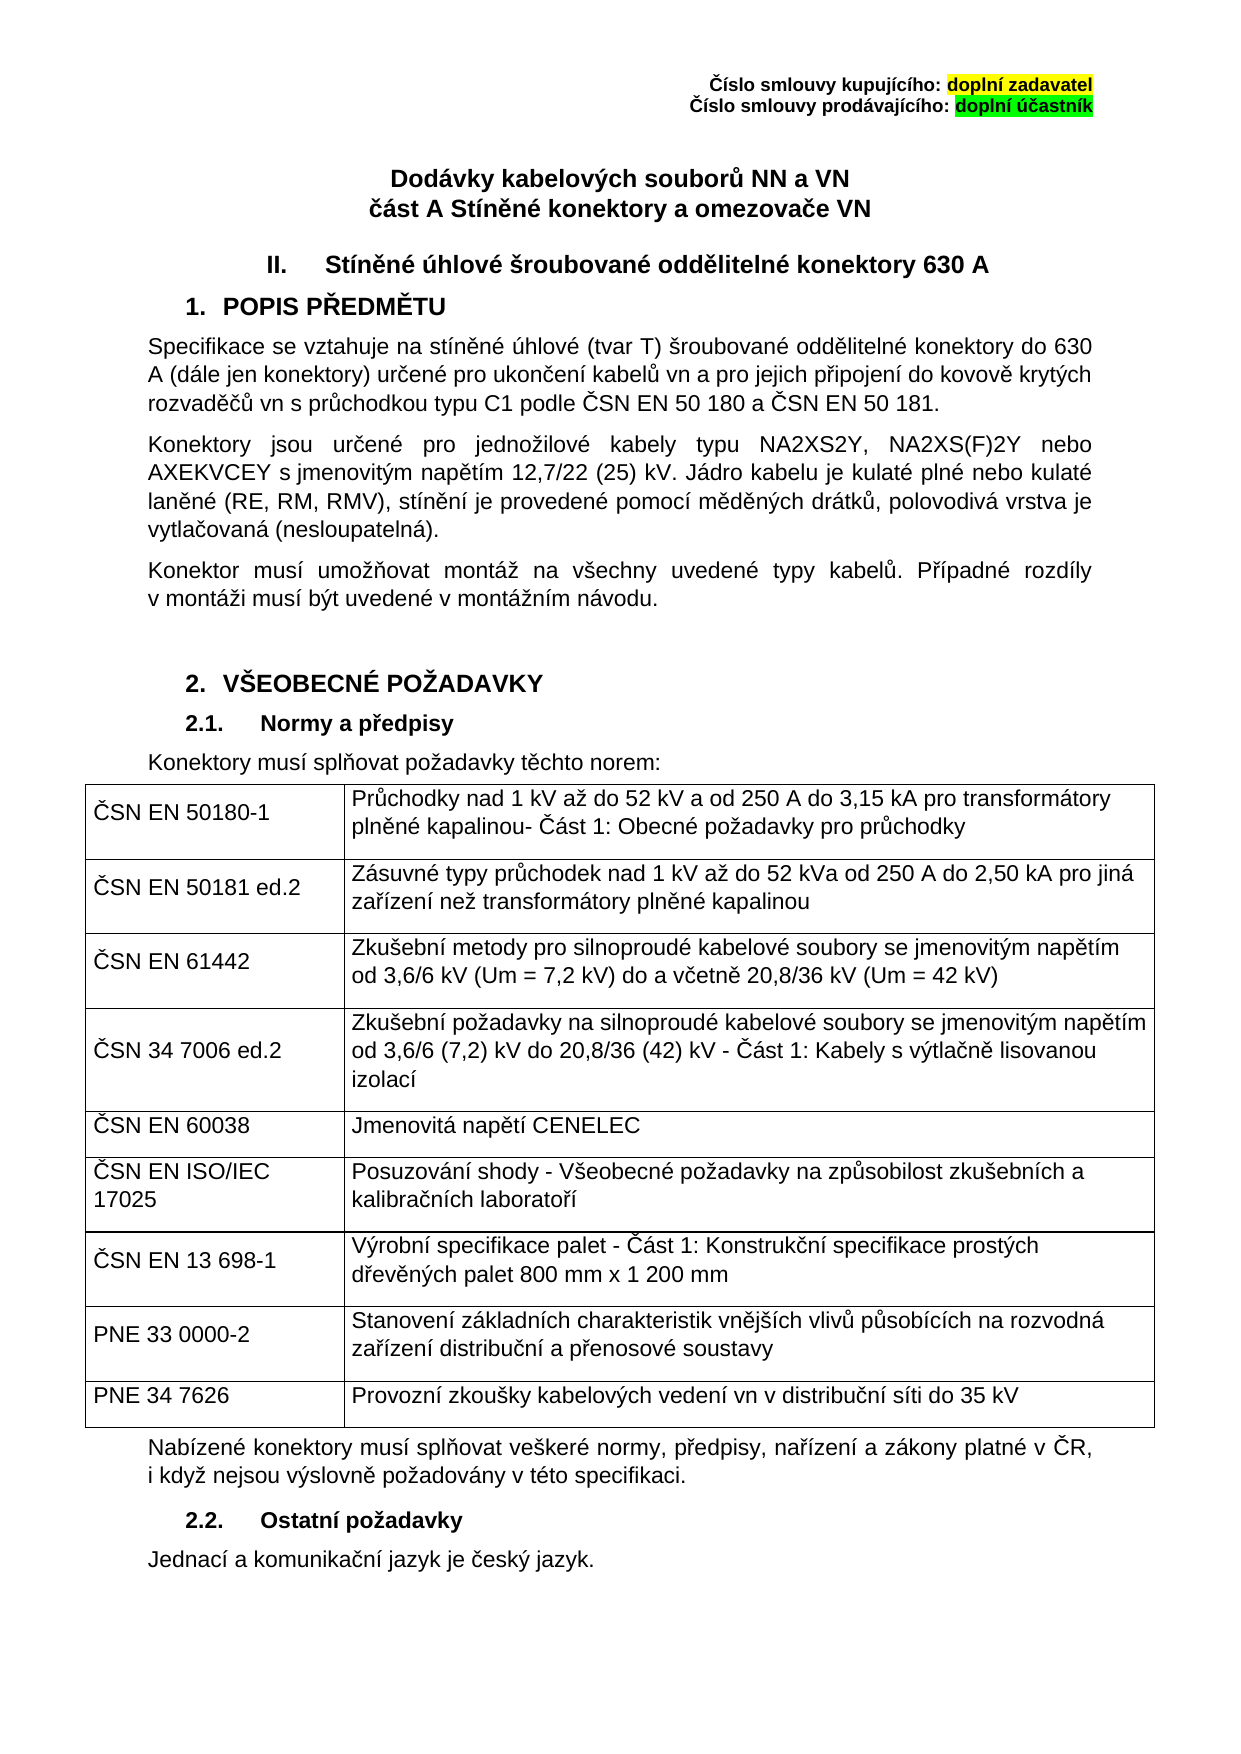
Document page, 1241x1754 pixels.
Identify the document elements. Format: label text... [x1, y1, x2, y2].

list Stíněné úhlové šroubované oddělitelné konektory 630 A [185, 250, 1093, 279]
subtitle Popis předmětu [185, 292, 1093, 320]
table_cell Posuzování shody - Všeobecné požadavky na způsobilost zkušebních a kalibračních laboratoří [345, 1158, 1154, 1231]
table_cell ČSN 34 7006 ed.2 [86, 1009, 344, 1111]
text Nabízené konektory musí splňovat veškeré normy, předpisy, nařízení a zákony platné v ČR, i když nejsou výslovně požadovány v této specifikaci. [148, 1434, 1093, 1489]
table_cell PNE 33 0000-2 [86, 1307, 344, 1381]
table_cell Zkušební metody pro silnoproudé kabelové soubory se jmenovitým napětím od 3,6/6 kV (Um = 7,2 kV) do a včetně 20,8/36 kV (Um = 42 kV) [345, 934, 1154, 1008]
text Konektor musí umožňovat montáž na všechny uvedené typy kabelů. Případné rozdíly v montáži musí být uvedené v montážním návodu. [148, 557, 1093, 612]
text Specifikace se vztahuje na stíněné úhlové (tvar T) šroubované oddělitelné konektory do 630 A (dále jen konektory) určené pro ukončení kabelů vn a pro jejich připojení do kovově krytých rozvaděčů vn s průchodkou typu C1 podle ČSN EN 50 180 a ČSN EN 50 181. [148, 333, 1093, 416]
table_cell Provozní zkoušky kabelových vedení vn v distribuční síti do 35 kV [345, 1382, 1154, 1427]
table_cell Zkušební požadavky na silnoproudé kabelové soubory se jmenovitým napětím od 3,6/6 (7,2) kV do 20,8/36 (42) kV - Část 1: Kabely s výtlačně lisovanou izolací [345, 1009, 1154, 1111]
table_cell ČSN EN 50181 ed.2 [86, 860, 344, 933]
subtitle Všeobecné požadavky [185, 669, 1093, 698]
text Konektory jsou určené pro jednožilové kabely typu NA2XS2Y, NA2XS(F)2Y nebo AXEKVCEY s jmenovitým napětím 12,7/22 (25) kV. Jádro kabelu je kulaté plné nebo kulaté laněné (RE, RM, RMV), stínění je provedené pomocí měděných drátků, polovodivá vrstva je vytlačovaná (nesloupatelná). [148, 431, 1093, 542]
text Konektory musí splňovat požadavky těchto norem: [148, 749, 1093, 776]
subtitle Ostatní požadavky [185, 1507, 1093, 1534]
table_cell Zásuvné typy průchodek nad 1 kV až do 52 kVa od 250 A do 2,50 kA pro jiná zařízení než transformátory plněné kapalinou [345, 860, 1154, 933]
table_cell Jmenovitá napětí CENELEC [345, 1112, 1154, 1157]
table_cell ČSN EN 13 698-1 [86, 1233, 344, 1306]
subtitle Normy a předpisy [185, 710, 1093, 737]
table_header ČSN EN 50180-1 [86, 785, 344, 858]
table_cell ČSN EN 61442 [86, 934, 344, 1008]
table_cell ČSN EN ISO/IEC 17025 [86, 1158, 344, 1231]
table_cell Stanovení základních charakteristik vnějších vlivů působících na rozvodná zařízení distribuční a přenosové soustavy [345, 1307, 1154, 1381]
text Jednací a komunikační jazyk je český jazyk. [148, 1546, 1093, 1573]
table_cell PNE 34 7626 [86, 1382, 344, 1427]
table_cell ČSN EN 60038 [86, 1112, 344, 1157]
table_header Průchodky nad 1 kV až do 52 kV a od 250 A do 3,15 kA pro transformátory plněné kapalinou- Část 1: Obecné požadavky pro průchodky [345, 785, 1154, 858]
table_cell Výrobní specifikace palet - Část 1: Konstrukční specifikace prostých dřevěných palet 800 mm x 1 200 mm [345, 1233, 1154, 1306]
